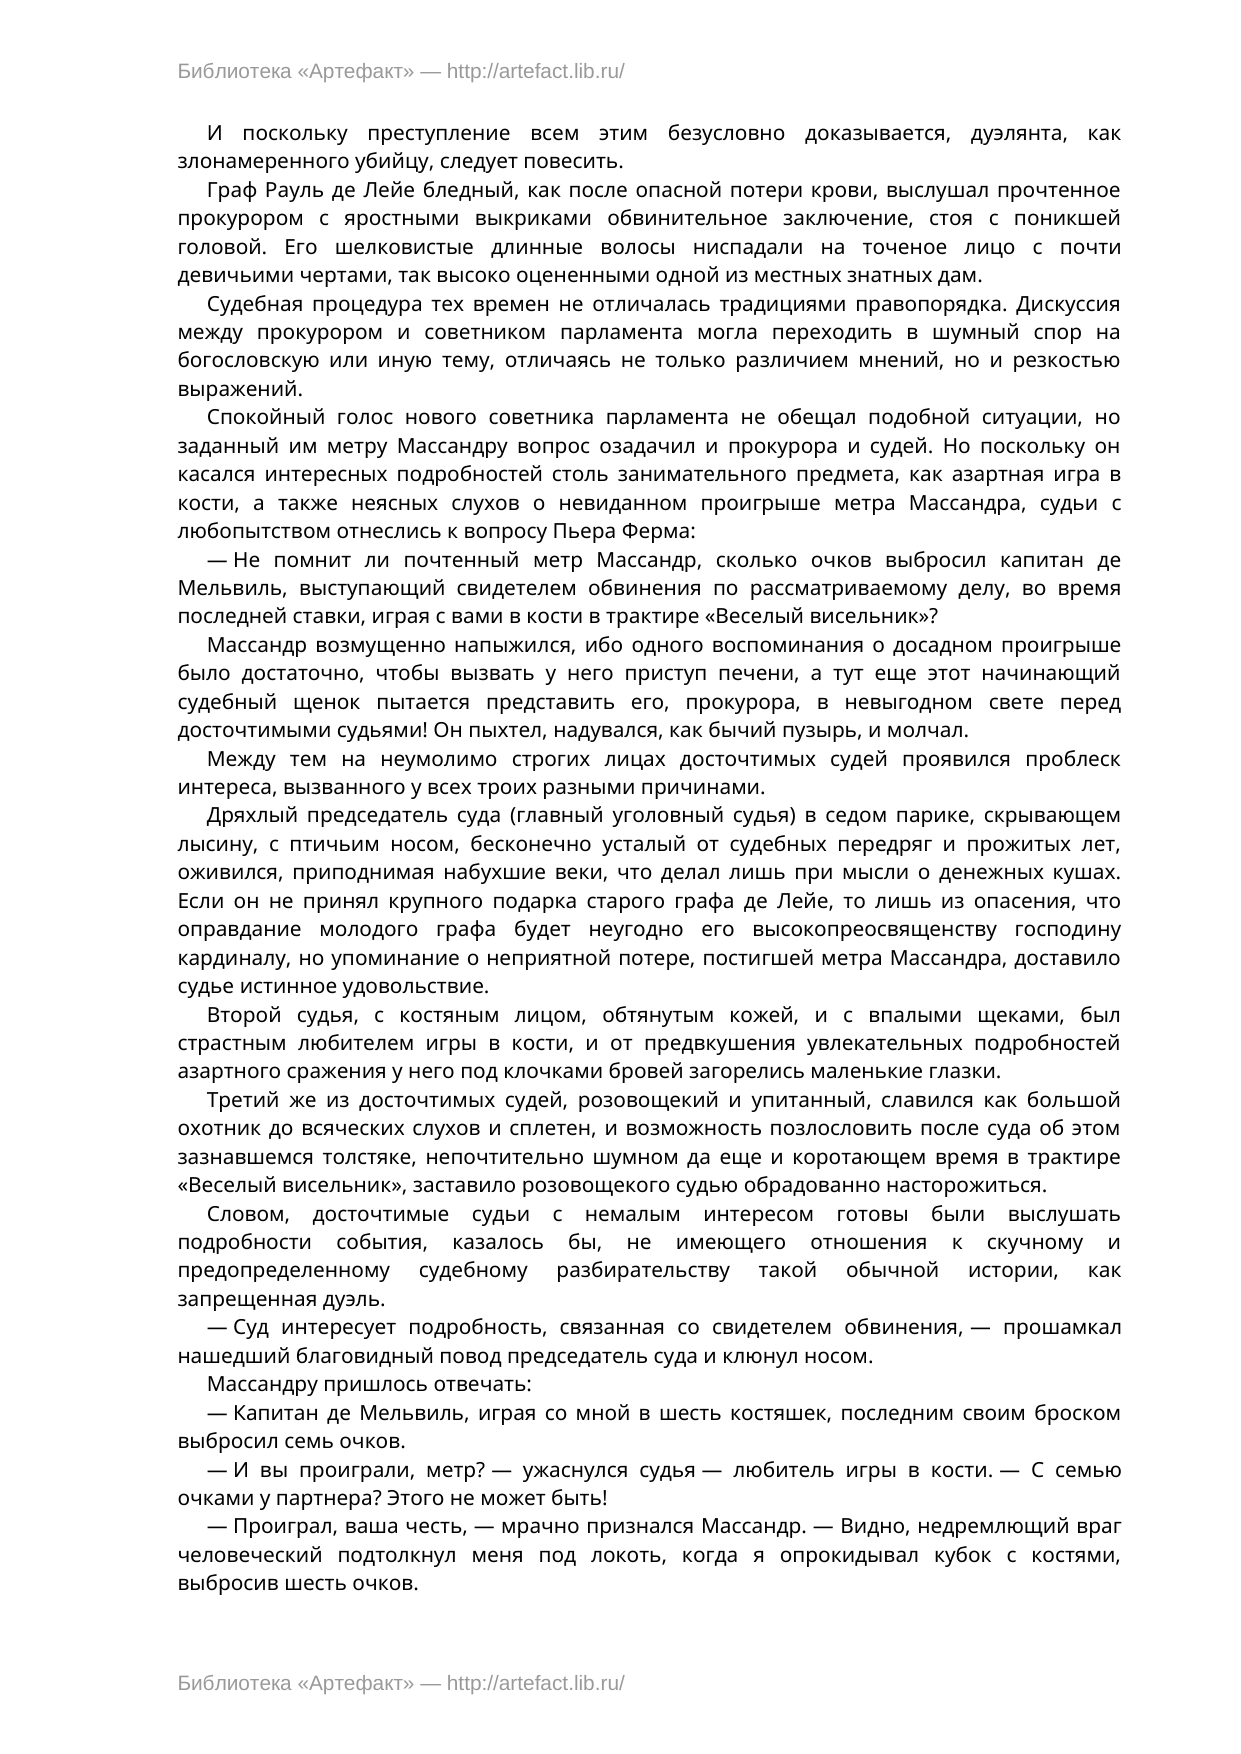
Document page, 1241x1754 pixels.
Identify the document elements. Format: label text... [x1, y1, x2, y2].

text И поскольку преступление всем этим безусловно доказывается, дуэлянта, как злонамеренного убийцу, следует повесить. [177, 118, 1122, 175]
text — Не помнит ли почтенный метр Массандр, сколько очков выбросил капитан де Мельвиль, выступающий свидетелем обвинения по рассматриваемому делу, во время последней ставки, играя с вами в кости в трактире «Веселый висельник»? [177, 545, 1122, 630]
text Между тем на неумолимо строгих лицах досточтимых судей проявился проблеск интереса, вызванного у всех троих разными причинами. [177, 744, 1122, 801]
text Словом, досточтимые судьи с немалым интересом готовы были выслушать подробности события, казалось бы, не имеющего отношения к скучному и предопределенному судебному разбирательству такой обычной истории, как запрещенная дуэль. [177, 1199, 1122, 1312]
text Массандр возмущенно напыжился, ибо одного воспоминания о досадном проигрыше было достаточно, чтобы вызвать у него приступ печени, а тут еще этот начинающий судебный щенок пытается представить его, прокурора, в невыгодном свете перед досточтимыми судьями! Он пыхтел, надувался, как бычий пузырь, и молчал. [177, 630, 1122, 744]
text — И вы проиграли, метр? — ужаснулся судья — любитель игры в кости. — С семью очками у партнера? Этого не может быть! [177, 1455, 1122, 1512]
text Спокойный голос нового советника парламента не обещал подобной ситуации, но заданный им метру Массандру вопрос озадачил и прокурора и судей. Но поскольку он касался интересных подробностей столь занимательного предмета, как азартная игра в кости, а также неясных слухов о невиданном проигрыше метра Массандра, судьи с любопытством отнеслись к вопросу Пьера Ферма: [177, 402, 1122, 545]
text Третий же из досточтимых судей, розовощекий и упитанный, славился как большой охотник до всяческих слухов и сплетен, и возможность позлословить после суда об этом зазнавшемся толстяке, непочтительно шумном да еще и коротающем время в трактире «Веселый висельник», заставило розовощекого судью обрадованно насторожиться. [177, 1085, 1122, 1199]
text Судебная процедура тех времен не отличалась традициями правопорядка. Дискуссия между прокурором и советником парламента могла переходить в шумный спор на богословскую или иную тему, отличаясь не только различием мнений, но и резкостью выражений. [177, 289, 1122, 402]
text Второй судья, с костяным лицом, обтянутым кожей, и с впалыми щеками, был страстным любителем игры в кости, и от предвкушения увлекательных подробностей азартного сражения у него под клочками бровей загорелись маленькие глазки. [177, 1000, 1122, 1085]
text Граф Рауль де Лейе бледный, как после опасной потери крови, выслушал прочтенное прокурором с яростными выкриками обвинительное заключение, стоя с поникшей головой. Его шелковистые длинные волосы ниспадали на точеное лицо с почти девичьими чертами, так высоко оцененными одной из местных знатных дам. [177, 175, 1122, 289]
text Дряхлый председатель суда (главный уголовный судья) в седом парике, скрывающем лысину, с птичьим носом, бесконечно усталый от судебных передряг и прожитых лет, оживился, приподнимая набухшие веки, что делал лишь при мысли о денежных кушах. Если он не принял крупного подарка старого графа де Лейе, то лишь из опасения, что оправдание молодого графа будет неугодно его высокопреосвященству господину кардиналу, но упоминание о неприятной потере, постигшей метра Массандра, доставило судье истинное удовольствие. [177, 801, 1122, 1000]
text Массандру пришлось отвечать: [177, 1369, 1122, 1398]
text — Суд интересует подробность, связанная со свидетелем обвинения, — прошамкал нашедший благовидный повод председатель суда и клюнул носом. [177, 1312, 1122, 1369]
text — Капитан де Мельвиль, играя со мной в шесть костяшек, последним своим броском выбросил семь очков. [177, 1398, 1122, 1455]
text — Проиграл, ваша честь, — мрачно признался Массандр. — Видно, недремлющий враг человеческий подтолкнул меня под локоть, когда я опрокидывал кубок с костями, выбросив шесть очков. [177, 1512, 1122, 1597]
